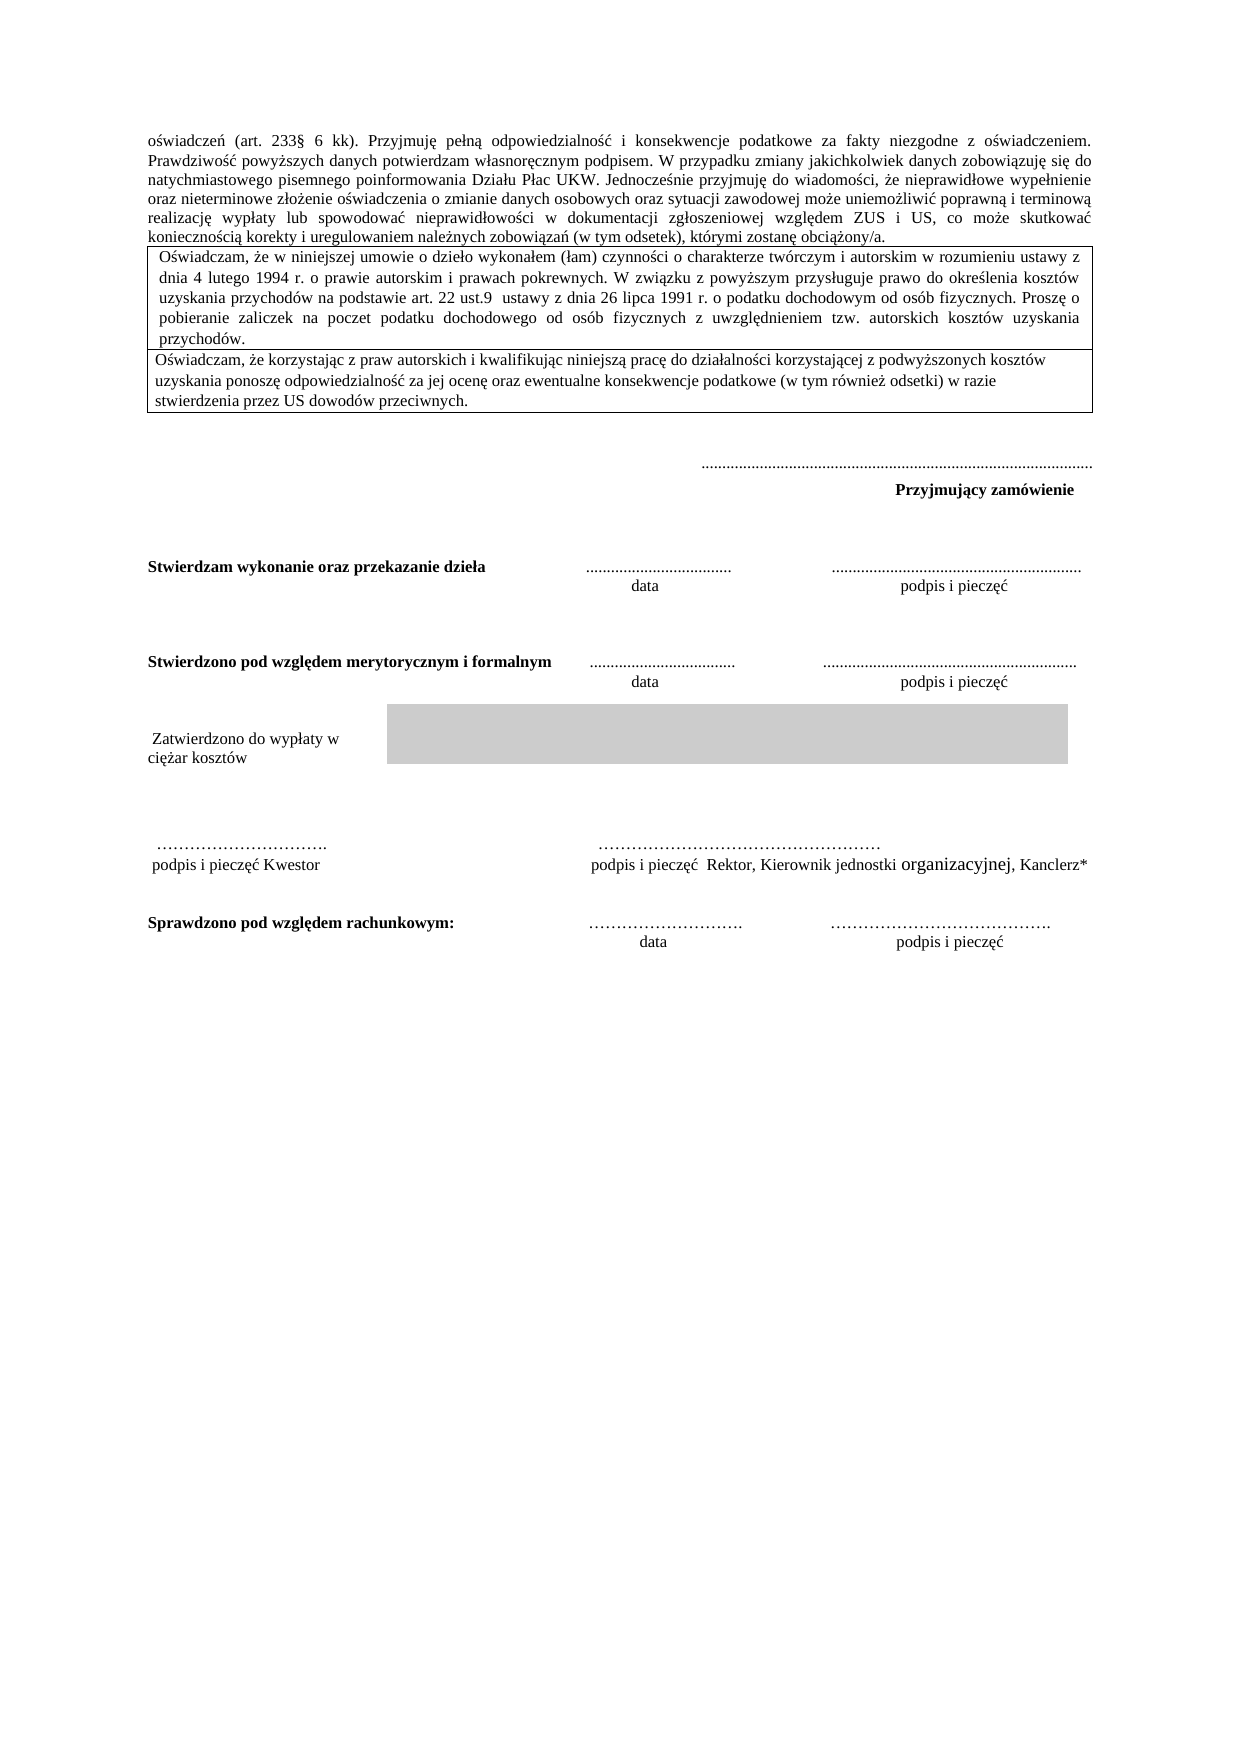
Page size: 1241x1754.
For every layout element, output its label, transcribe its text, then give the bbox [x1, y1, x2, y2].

table_cell Oświadczam, że korzystając z praw autorskich i kwalifikując niniejszą pracę do działalności korzystającej z podwyższonych kosztów uzyskania ponoszę odpowiedzialność za jej ocenę oraz ewentualne konsekwencje podatkowe (w tym również odsetki) w razie stwierdzenia przez US dowodów przeciwnych. [148, 350, 1092, 412]
text .............................................................................................. [148, 453, 1092, 472]
table_header [387, 704, 1068, 764]
text data podpis i pieczęć [148, 671, 1092, 691]
text …………………………. …………………………………………… [148, 834, 1092, 853]
text Stwierdzam wykonanie oraz przekazanie dzieła ................................... ............................................................ [148, 556, 1092, 576]
text data podpis i pieczęć [148, 932, 1092, 951]
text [148, 131, 1092, 246]
text data podpis i pieczęć [148, 576, 1092, 595]
table_header Oświadczam, że w niniejszej umowie o dzieło wykonałem (łam) czynności o charakterze twórczym i autorskim w rozumieniu ustawy z dnia 4 lutego 1994 r. o prawie autorskim i prawach pokrewnych. W związku z powyższym przysługuje prawo do określenia kosztów uzyskania przychodów na podstawie art. 22 ust.9 ustawy z dnia 26 lipca 1991 r. o podatku dochodowym od osób fizycznych. Proszę o pobieranie zaliczek na poczet podatku dochodowego od osób fizycznych z uwzględnieniem tzw. autorskich kosztów uzyskania przychodów. [148, 247, 1092, 349]
text Przyjmujący zamówienie [148, 480, 1092, 499]
text Zatwierdzono do wypłaty w ciężar kosztów [148, 729, 1092, 767]
text Sprawdzono pod względem rachunkowym: ………………………. …………………………………. [148, 913, 1092, 932]
text podpis i pieczęć Kwestor podpis i pieczęć Rektor, Kierownik jednostki organizacyjnej, Kanclerz* [148, 853, 1092, 874]
text Stwierdzono pod względem merytorycznym i formalnym ................................... ............................................................. [148, 652, 1092, 671]
